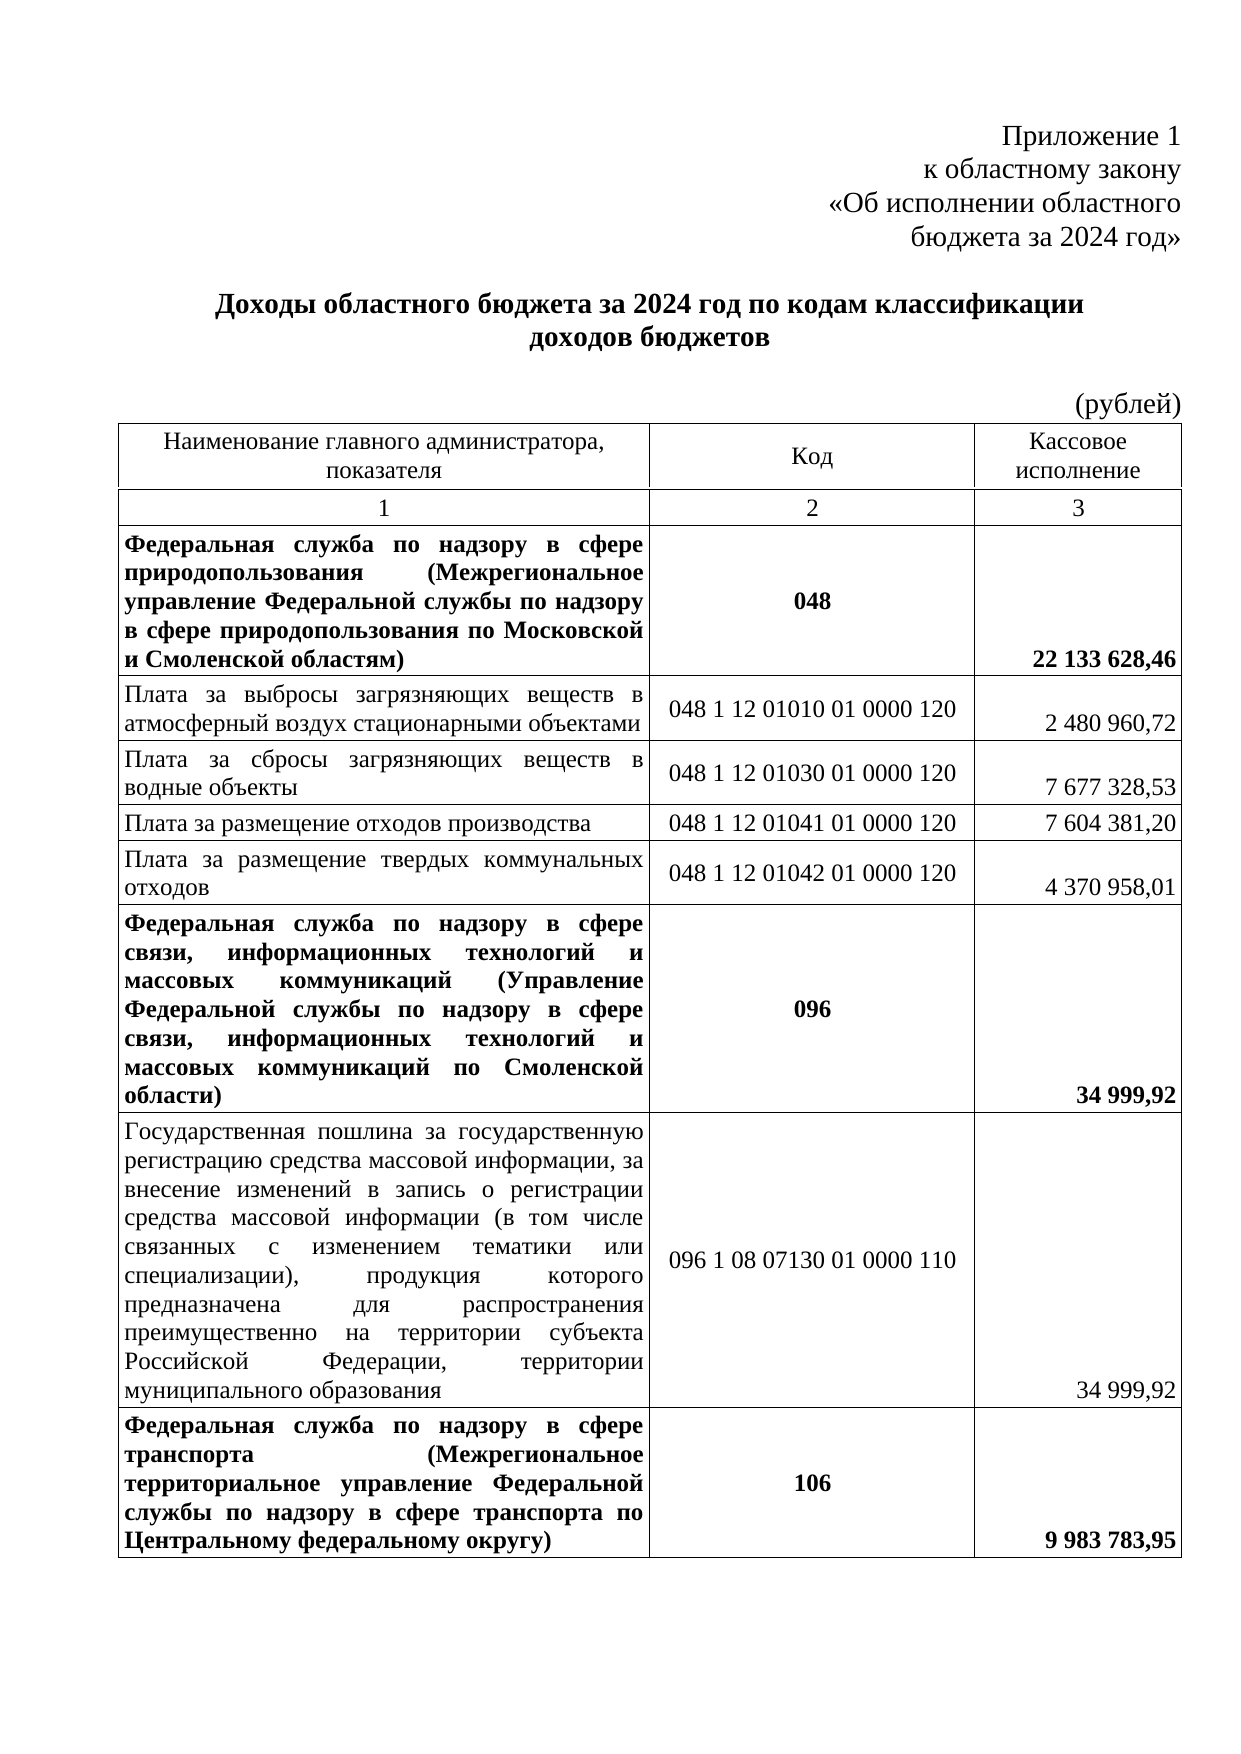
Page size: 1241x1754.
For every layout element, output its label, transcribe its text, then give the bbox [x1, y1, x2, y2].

table_cell Плата за размещение отходов производства [119, 805, 649, 840]
table_cell 22 133 628,46 [975, 526, 1181, 675]
table_cell Плата за выбросы загрязняющих веществ в атмосферный воздух стационарными объектами [119, 676, 649, 740]
text бюджета за 2024 год» [118, 219, 1181, 252]
table_cell 096 1 08 07130 01 0000 110 [650, 1113, 974, 1407]
table_header Код [650, 424, 974, 487]
text Приложение 1 [118, 118, 1181, 152]
table_header 2 [650, 490, 974, 525]
text (рублей) [118, 386, 1181, 420]
table_cell 096 [650, 905, 974, 1112]
text «Об исполнении областного [118, 185, 1181, 219]
table_header Наименование главного администратора, показателя [119, 424, 649, 487]
table_cell 048 1 12 01010 01 0000 120 [650, 676, 974, 740]
text Доходы областного бюджета за 2024 год по кодам классификации [118, 286, 1181, 319]
table_header Кассовое исполнение [975, 424, 1181, 487]
table_cell 048 1 12 01030 01 0000 120 [650, 741, 974, 804]
table_cell 048 1 12 01042 01 0000 120 [650, 841, 974, 904]
table_cell 4 370 958,01 [975, 841, 1181, 904]
table_header 3 [975, 490, 1181, 525]
table_cell Федеральная служба по надзору в сфере связи, информационных технологий и массовых коммуникаций (Управление Федеральной службы по надзору в сфере связи, информационных технологий и массовых коммуникаций по Смоленской области) [119, 905, 649, 1112]
table_cell 7 677 328,53 [975, 741, 1181, 804]
table_cell Федеральная служба по надзору в сфере природопользования (Межрегиональное управление Федеральной службы по надзору в сфере природопользования по Московской и Смоленской областям) [119, 526, 649, 675]
table_cell 106 [650, 1408, 974, 1557]
table_cell 34 999,92 [975, 905, 1181, 1112]
table_cell 048 [650, 526, 974, 675]
table_cell 048 1 12 01041 01 0000 120 [650, 805, 974, 840]
text доходов бюджетов [118, 319, 1181, 353]
text к областному закону [118, 152, 1181, 185]
table_cell Плата за размещение твердых коммунальных отходов [119, 841, 649, 904]
table_cell Государственная пошлина за государственную регистрацию средства массовой информации, за внесение изменений в запись о регистрации средства массовой информации (в том числе связанных с изменением тематики или специализации), продукция которого предназначена для распространения преимущественно на территории субъекта Российской Федерации, территории муниципального образования [119, 1113, 649, 1407]
table_cell Федеральная служба по надзору в сфере транспорта (Межрегиональное территориальное управление Федеральной службы по надзору в сфере транспорта по Центральному федеральному округу) [119, 1408, 649, 1557]
table_cell 9 983 783,95 [975, 1408, 1181, 1557]
table_cell Плата за сбросы загрязняющих веществ в водные объекты [119, 741, 649, 804]
table_cell 2 480 960,72 [975, 676, 1181, 740]
table_cell 7 604 381,20 [975, 805, 1181, 840]
table_header 1 [119, 490, 649, 525]
table_cell 34 999,92 [975, 1113, 1181, 1407]
